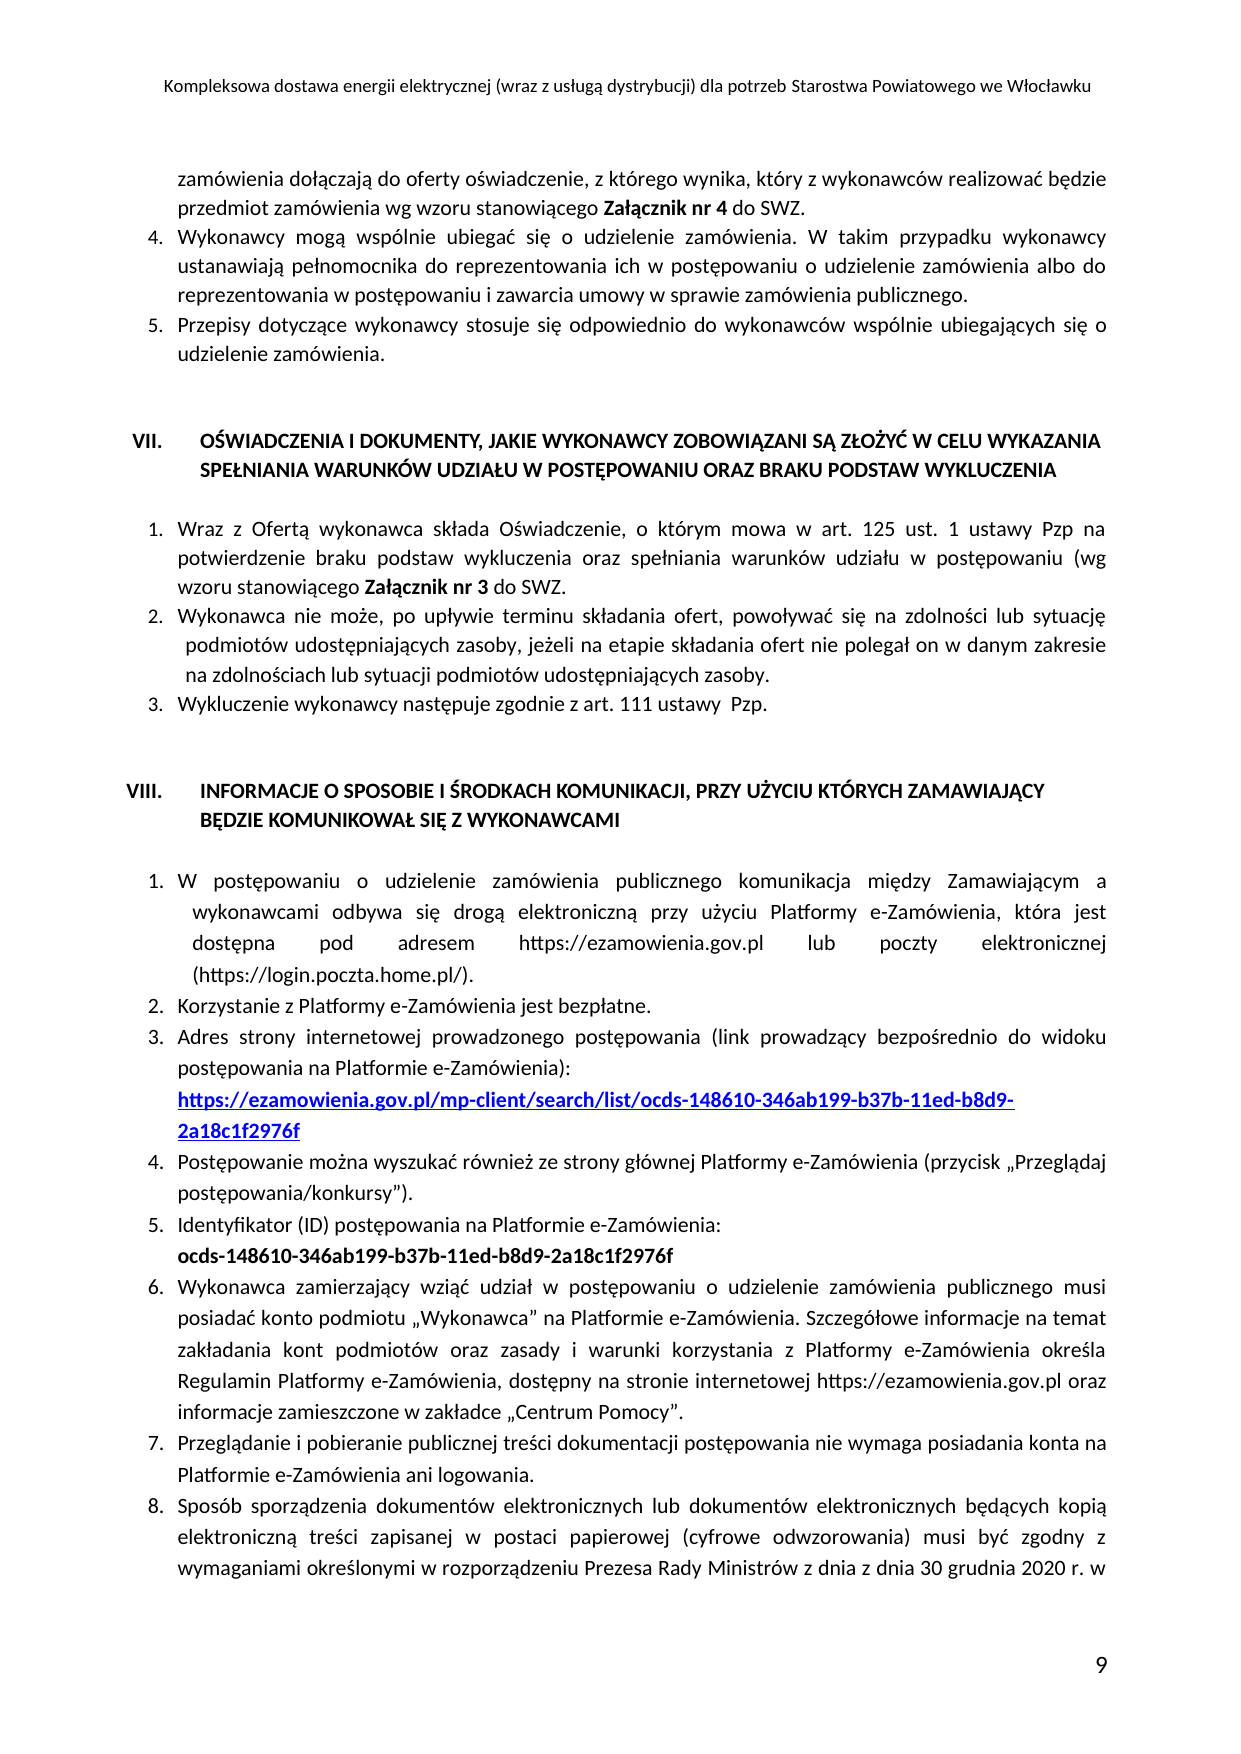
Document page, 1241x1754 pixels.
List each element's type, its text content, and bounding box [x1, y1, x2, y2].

list Identyfikator (ID) postępowania na Platformie e-Zamówienia: [148, 1206, 1107, 1237]
list Przeglądanie i pobieranie publicznej treści dokumentacji postępowania nie wymaga posiadania konta na Platformie e-Zamówienia ani logowania. [148, 1425, 1107, 1487]
list Adres strony internetowej prowadzonego postępowania (link prowadzący bezpośrednio do widoku postępowania na Platformie e-Zamówienia): [148, 1019, 1107, 1081]
list Wraz z Ofertą wykonawca składa Oświadczenie, o którym mowa w art. 125 ust. 1 ustawy Pzp na potwierdzenie braku podstaw wykluczenia oraz spełniania warunków udziału w postępowaniu (wg wzoru stanowiącego Załącznik nr 3 do SWZ. [148, 512, 1107, 600]
list Wykonawca zamierzający wziąć udział w postępowaniu o udzielenie zamówienia publicznego musi posiadać konto podmiotu „Wykonawca” na Platformie e-Zamówienia. Szczegółowe informacje na temat zakładania kont podmiotów oraz zasady i warunki korzystania z Platformy e-Zamówienia określa Regulamin Platformy e-Zamówienia, dostępny na stronie internetowej https://ezamowienia.gov.pl oraz informacje zamieszczone w zakładce „Centrum Pomocy”. [148, 1269, 1107, 1425]
list W postępowaniu o udzielenie zamówienia publicznego komunikacja między Zamawiającym a wykonawcami odbywa się drogą elektroniczną przy użyciu Platformy e-Zamówienia, która jest dostępna pod adresem https://ezamowienia.gov.pl lub poczty elektronicznej (https://login.poczta.home.pl/). [148, 862, 1107, 987]
list Wykonawcy mogą wspólnie ubiegać się o udzielenie zamówienia. W takim przypadku wykonawcy ustanawiają pełnomocnika do reprezentowania ich w postępowaniu o udzielenie zamówienia albo do reprezentowania w postępowaniu i zawarcia umowy w sprawie zamówienia publicznego. [148, 221, 1107, 308]
list Wykonawca nie może, po upływie terminu składania ofert, powoływać się na zdolności lub sytuację podmiotów udostępniających zasoby, jeżeli na etapie składania ofert nie polegał on w danym zakresie na zdolnościach lub sytuacji podmiotów udostępniających zasoby. [148, 600, 1107, 687]
list Wykluczenie wykonawcy następuje zgodnie z art. 111 ustawy Pzp. [148, 687, 1107, 717]
text https://ezamowienia.gov.pl/mp-client/search/list/ocds-148610-346ab199-b37b-11ed-b8d9-2a18c1f2976f [177, 1081, 1107, 1144]
subtitle OŚWIADCZENIA I DOKUMENTY, JAKIE WYKONAWCY ZOBOWIĄZANI SĄ ZŁOŻYĆ W CELU WYKAZANIA SPEŁNIANIA WARUNKÓW UDZIAŁU W POSTĘPOWANIU ORAZ BRAKU PODSTAW WYKLUCZENIA [162, 425, 1107, 483]
subtitle INFORMACJE O SPOSOBIE I ŚRODKACH KOMUNIKACJI, PRZY UŻYCIU KTÓRYCH ZAMAWIAJĄCY BĘDZIE KOMUNIKOWAŁ SIĘ Z WYKONAWCAMI [162, 775, 1107, 833]
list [148, 162, 1107, 221]
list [148, 1487, 1107, 1581]
list Postępowanie można wyszukać również ze strony głównej Platformy e-Zamówienia (przycisk „Przeglądaj postępowania/konkursy”). [148, 1144, 1107, 1206]
text ocds-148610-346ab199-b37b-11ed-b8d9-2a18c1f2976f [177, 1237, 1107, 1269]
list Przepisy dotyczące wykonawcy stosuje się odpowiednio do wykonawców wspólnie ubiegających się o udzielenie zamówienia. [148, 308, 1107, 367]
list Korzystanie z Platformy e-Zamówienia jest bezpłatne. [148, 987, 1107, 1019]
